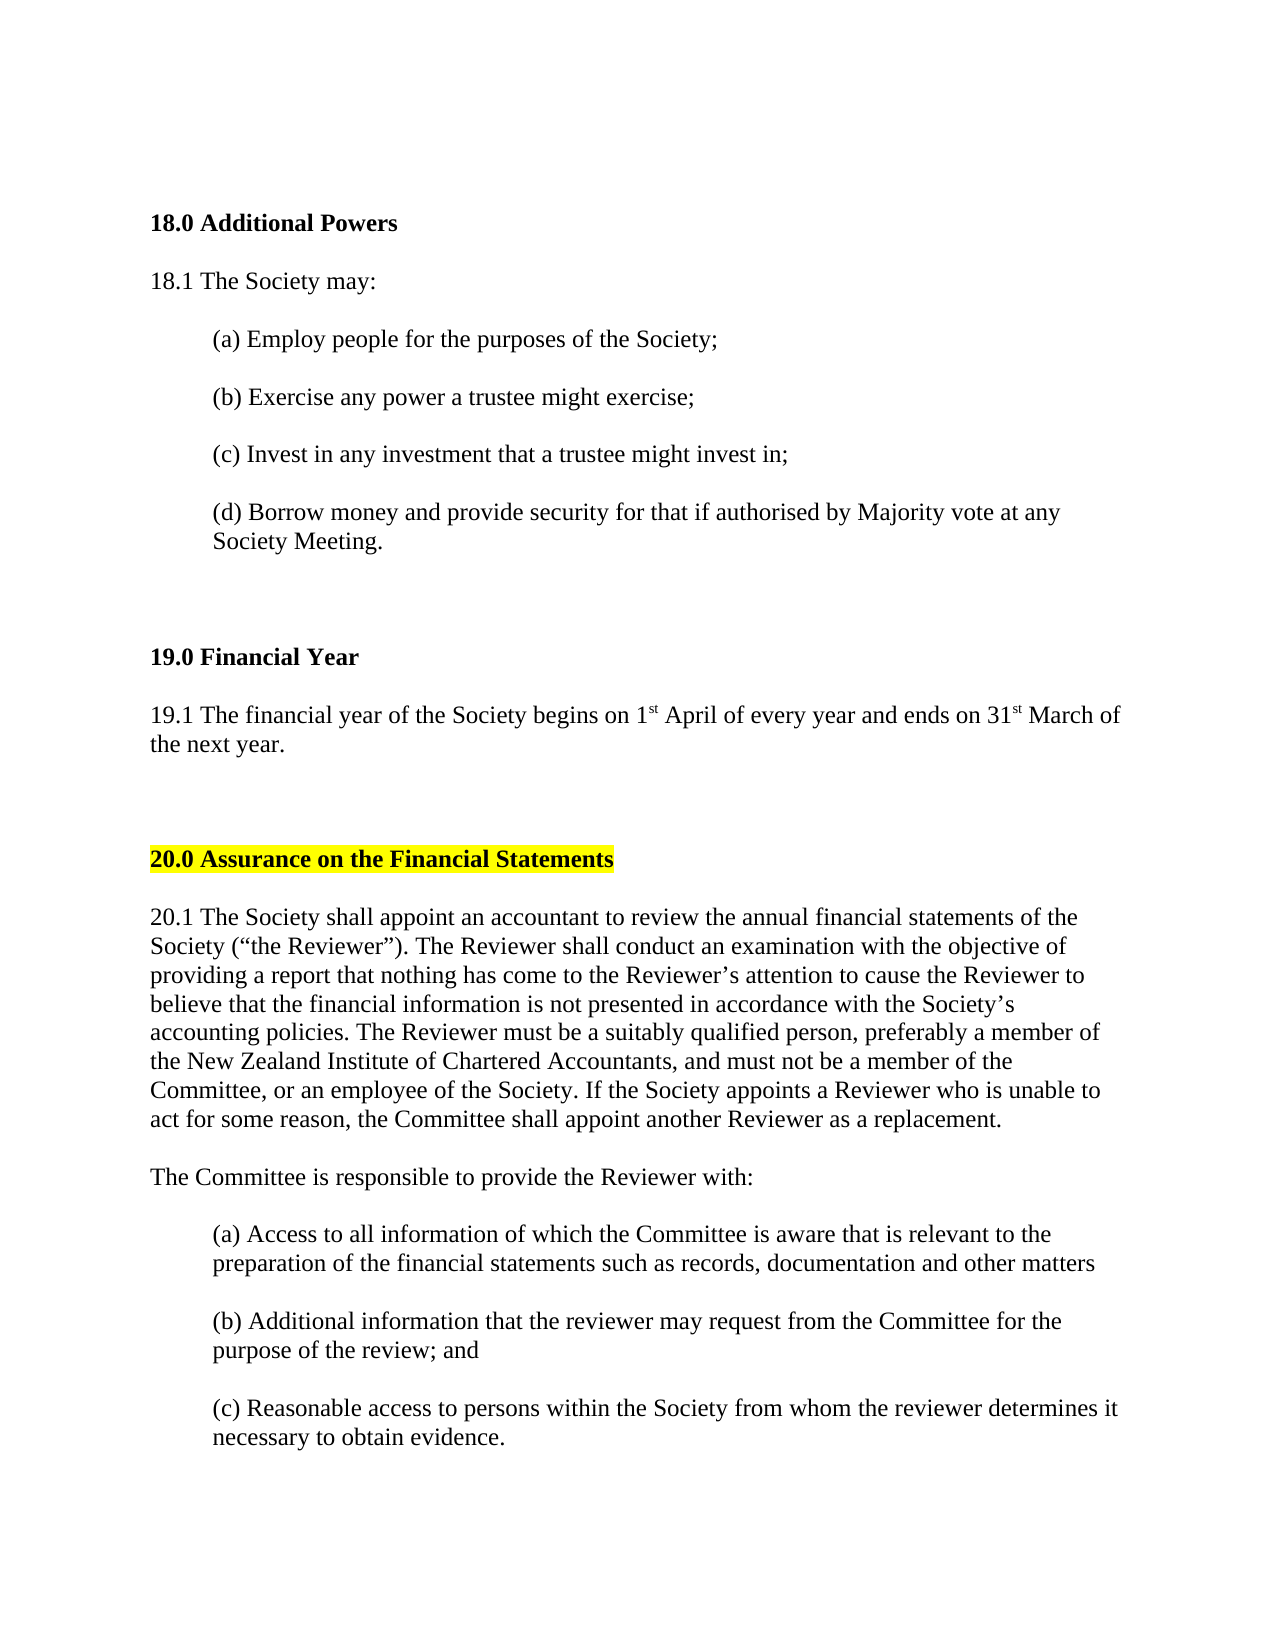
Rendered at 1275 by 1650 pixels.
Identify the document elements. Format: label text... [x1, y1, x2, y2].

text 18.1 The Society may: [150, 266, 1125, 294]
text (a) Access to all information of which the Committee is aware that is relevant to the preparation of the financial statements such as records, documentation and other matters [212, 1219, 1125, 1277]
text 19.1 The financial year of the Society begins on 1st April of every year and ends on 31st March of the next year. [150, 700, 1125, 757]
text (a) Employ people for the purposes of the Society; [212, 324, 1125, 352]
text (c) Reasonable access to persons within the Society from whom the reviewer determines it necessary to obtain evidence. [212, 1393, 1125, 1450]
text 18.0 Additional Powers [150, 208, 1125, 237]
text 20.1 The Society shall appoint an accountant to review the annual financial statements of the Society (“the Reviewer”). The Reviewer shall conduct an examination with the objective of providing a report that nothing has come to the Reviewer’s attention to cause the Reviewer to believe that the financial information is not presented in accordance with the Society’s accounting policies. The Reviewer must be a suitably qualified person, preferably a member of the New Zealand Institute of Chartered Accountants, and must not be a member of the Committee, or an employee of the Society. If the Society appoints a Reviewer who is unable to act for some reason, the Committee shall appoint another Reviewer as a replacement. [150, 902, 1125, 1132]
text (d) Borrow money and provide security for that if authorised by Majority vote at any Society Meeting. [212, 497, 1125, 555]
text The Committee is responsible to provide the Reviewer with: [150, 1162, 1125, 1190]
text 20.0 Assurance on the Financial Statements [150, 844, 1125, 873]
text 19.0 Financial Year [150, 642, 1125, 671]
text (b) Exercise any power a trustee might exercise; [212, 382, 1125, 410]
text (c) Invest in any investment that a trustee might invest in; [212, 439, 1125, 468]
text (b) Additional information that the reviewer may request from the Committee for the purpose of the review; and [212, 1306, 1125, 1364]
